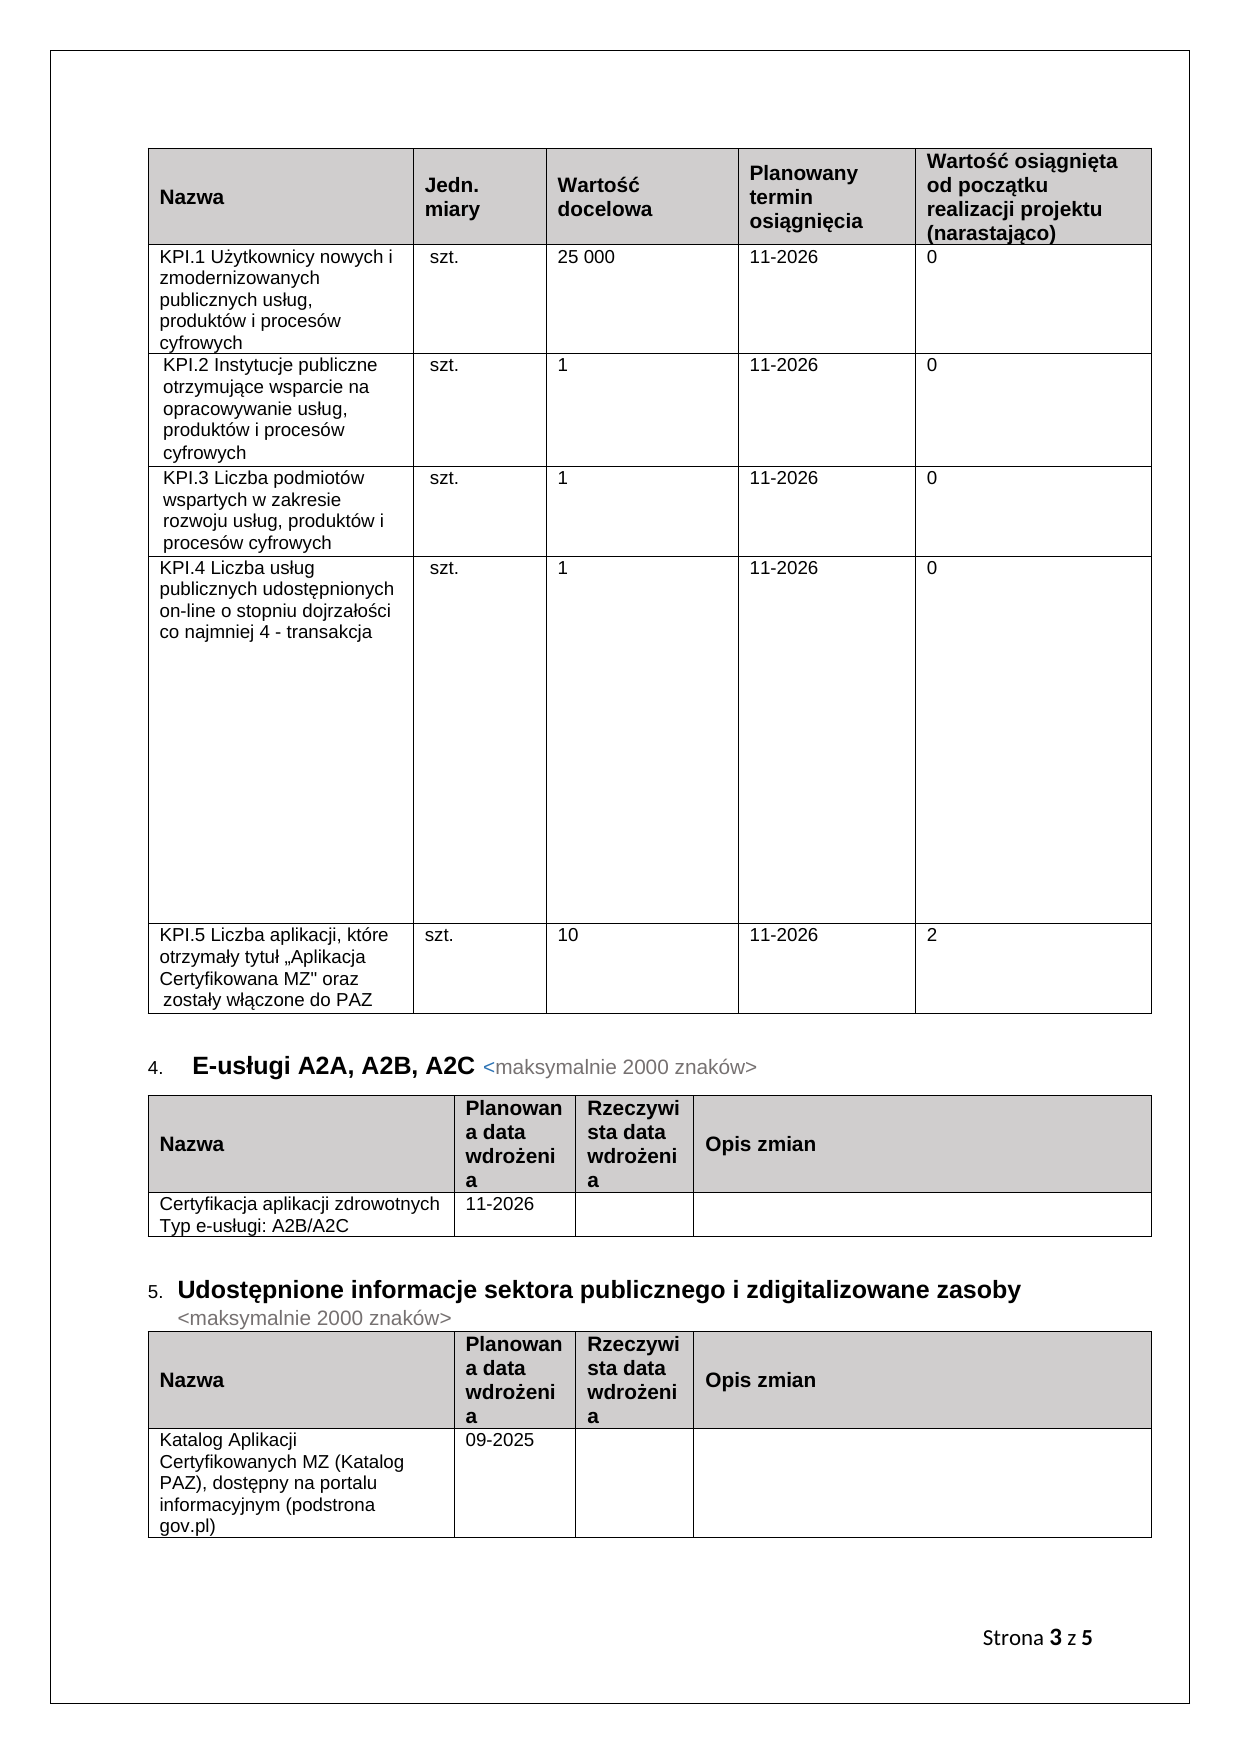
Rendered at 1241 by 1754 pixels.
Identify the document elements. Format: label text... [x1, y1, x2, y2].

table_header Jedn. miary [414, 149, 546, 244]
table_cell [694, 1193, 1151, 1236]
table_cell 11-2026 [739, 354, 915, 466]
subtitle E-usługi A2A, A2B, A2C <maksymalnie 2000 znaków> [148, 1051, 1093, 1080]
table_cell szt. [414, 467, 546, 556]
table_cell szt. [414, 557, 546, 923]
table_header Nazwa [149, 1096, 454, 1192]
table_cell 0 [916, 467, 1151, 556]
table_cell KPI.3 Liczba podmiotów wspartych w zakresie rozwoju usług, produktów i procesów cyfrowych [149, 467, 413, 556]
table_cell KPI.1 Użytkownicy nowych i zmodernizowanych publicznych usług, produktów i procesów cyfrowych [149, 245, 413, 353]
subtitle Udostępnione informacje sektora publicznego i zdigitalizowane zasoby <maksymalnie 2000 znaków> [148, 1275, 1093, 1329]
table_cell KPI.5 Liczba aplikacji, które otrzymały tytuł „Aplikacja Certyfikowana MZ" oraz zostały włączone do PAZ [149, 924, 413, 1013]
table_cell Katalog Aplikacji Certyfikowanych MZ (Katalog PAZ), dostępny na portalu informacyjnym (podstrona gov.pl) [149, 1429, 454, 1537]
table_cell 2 [916, 924, 1151, 1013]
table_header Nazwa [149, 149, 413, 244]
table_cell 09-2025 [455, 1429, 575, 1537]
table_header Opis zmian [694, 1096, 1151, 1192]
table_cell 0 [916, 245, 1151, 353]
table_header Opis zmian [694, 1332, 1151, 1428]
table_cell 10 [547, 924, 738, 1013]
table_cell 11-2026 [739, 245, 915, 353]
table_cell 1 [547, 467, 738, 556]
table_header Rzeczywista data wdrożenia [576, 1096, 693, 1192]
table_cell Certyfikacja aplikacji zdrowotnych Typ e-usługi: A2B/A2C [149, 1193, 454, 1236]
table_cell [694, 1429, 1151, 1537]
table_cell KPI.2 Instytucje publiczne otrzymujące wsparcie na opracowywanie usług, produktów i procesów cyfrowych [149, 354, 413, 466]
table_cell 0 [916, 354, 1151, 466]
table_cell szt. [414, 354, 546, 466]
table_cell [576, 1193, 693, 1236]
table_header Wartość docelowa [547, 149, 738, 244]
table_header Rzeczywista data wdrożenia [576, 1332, 693, 1428]
table_cell szt. [414, 924, 546, 1013]
table_cell 1 [547, 557, 738, 923]
table_cell 25 000 [547, 245, 738, 353]
table_header Planowana data wdrożenia [455, 1332, 575, 1428]
table_cell 11-2026 [739, 924, 915, 1013]
table_header Nazwa [149, 1332, 454, 1428]
table_cell 0 [916, 557, 1151, 923]
table_header Planowany termin osiągnięcia [739, 149, 915, 244]
table_header Planowana data wdrożenia [455, 1096, 575, 1192]
table_cell 11-2026 [739, 467, 915, 556]
table_cell 11-2026 [455, 1193, 575, 1236]
table_cell 11-2026 [739, 557, 915, 923]
table_cell KPI.4 Liczba usług publicznych udostępnionych on-line o stopniu dojrzałości co najmniej 4 - transakcja [149, 557, 413, 923]
table_cell szt. [414, 245, 546, 353]
table_cell 1 [547, 354, 738, 466]
table_header Wartość osiągnięta od początku realizacji projektu (narastająco) [916, 149, 1151, 244]
table_cell [576, 1429, 693, 1537]
